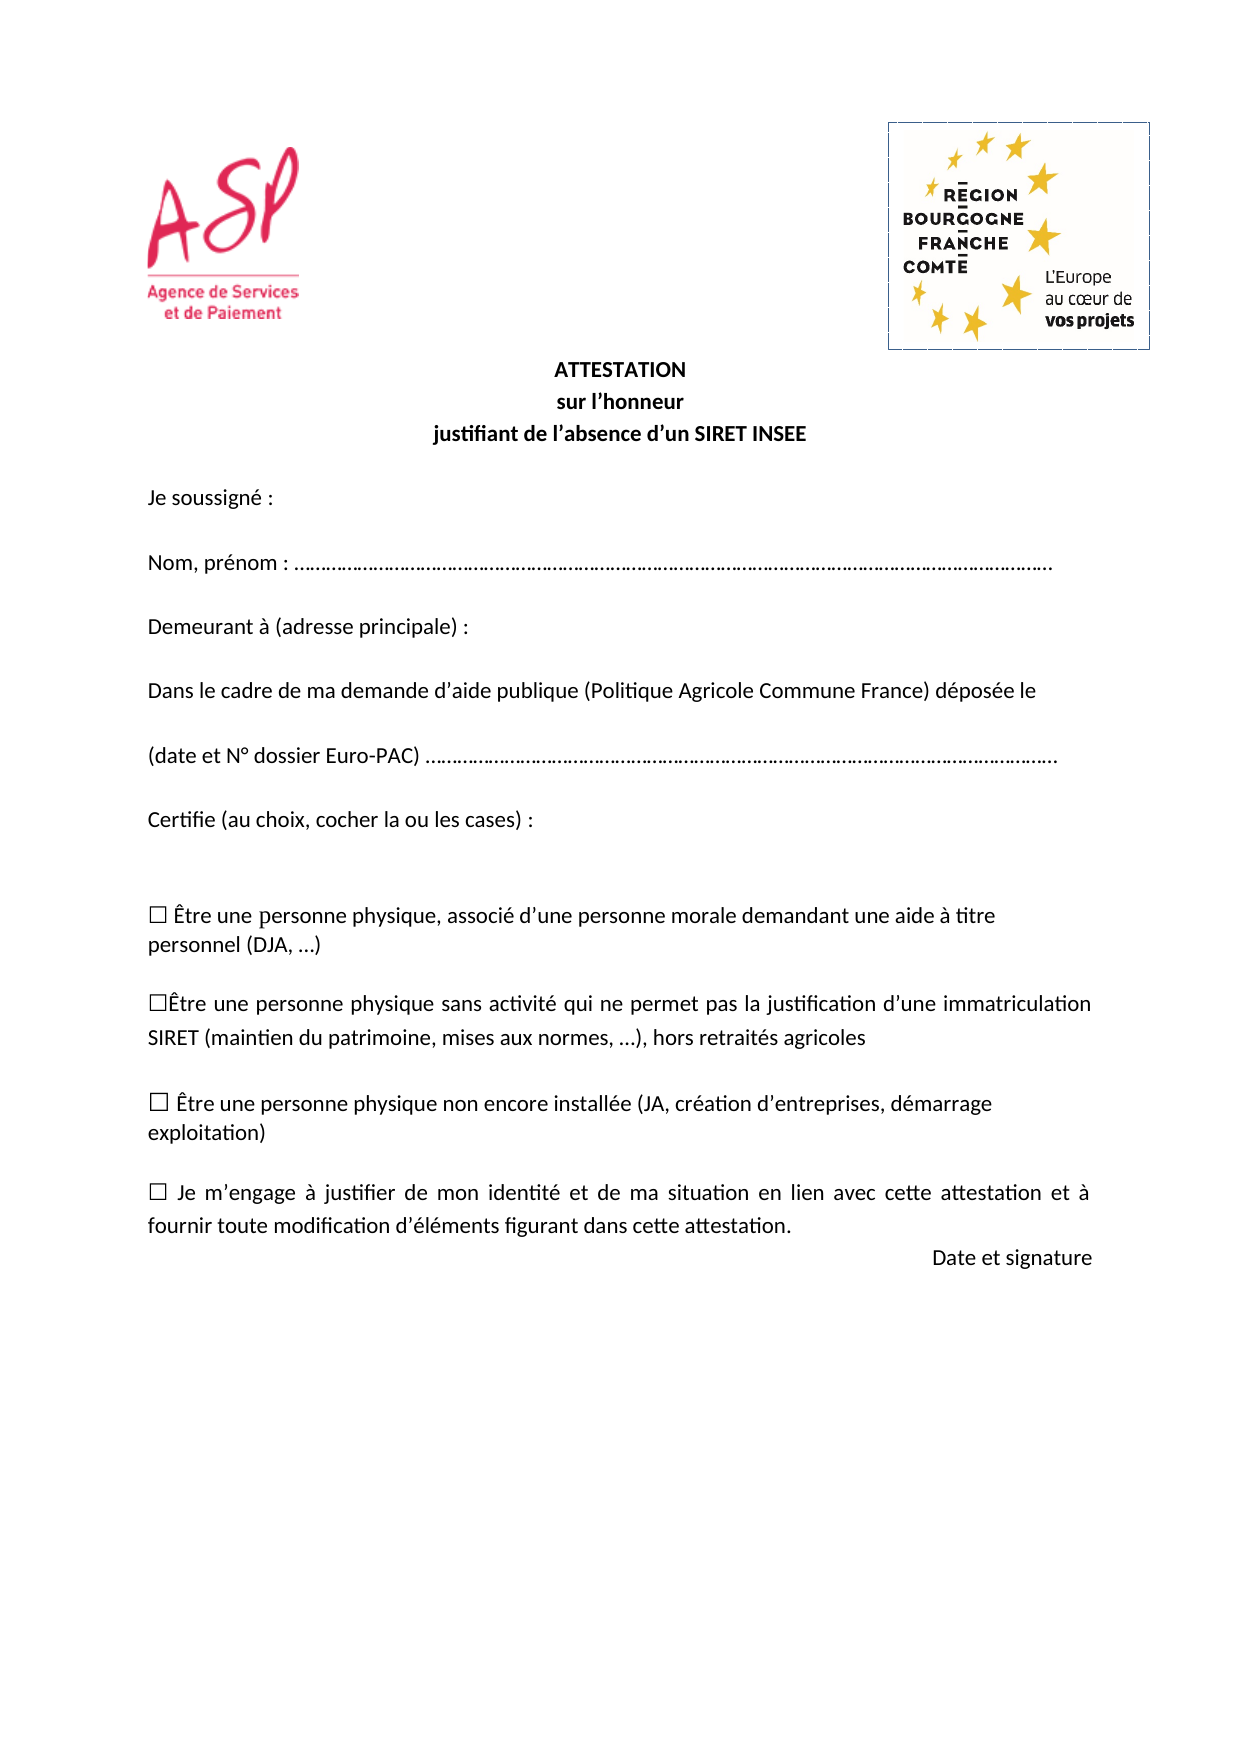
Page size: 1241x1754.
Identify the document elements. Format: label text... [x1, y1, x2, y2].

text Certifie (au choix, cocher la ou les cases) : [148, 805, 1093, 833]
text Demeurant à (adresse principale) : [148, 612, 1093, 640]
text Date et signature [148, 1243, 1093, 1271]
text Dans le cadre de ma demande d’aide publique (Politique Agricole Commune France) déposée le [148, 677, 1093, 705]
text Je soussigné : [148, 483, 1093, 512]
text Je m’engage à justifier de mon identité et de ma situation en lien avec cette attestation et à fournir toute modification d’éléments figurant dans cette attestation. [148, 1175, 1093, 1239]
text Nom, prénom : [148, 548, 1093, 576]
text justifiant de l’absence d’un SIRET INSEE [148, 419, 1093, 447]
picture [147, 147, 299, 319]
picture [903, 130, 1134, 342]
text sur l’honneur [148, 387, 1093, 415]
text Être une personne physique, associé d’une personne morale demandant une aide à titre personnel (DJA, …) [148, 899, 1093, 958]
text Être une personne physique non encore installée (JA, création d’entreprises, démarrage exploitation) [148, 1084, 1093, 1146]
text (date et N° dossier Euro-PAC) [148, 741, 1093, 769]
text ATTESTATION [148, 355, 1093, 383]
text Être une personne physique sans activité qui ne permet pas la justification d’une immatriculation SIRET (maintien du patrimoine, mises aux normes, …), hors retraités agricoles [148, 987, 1093, 1051]
